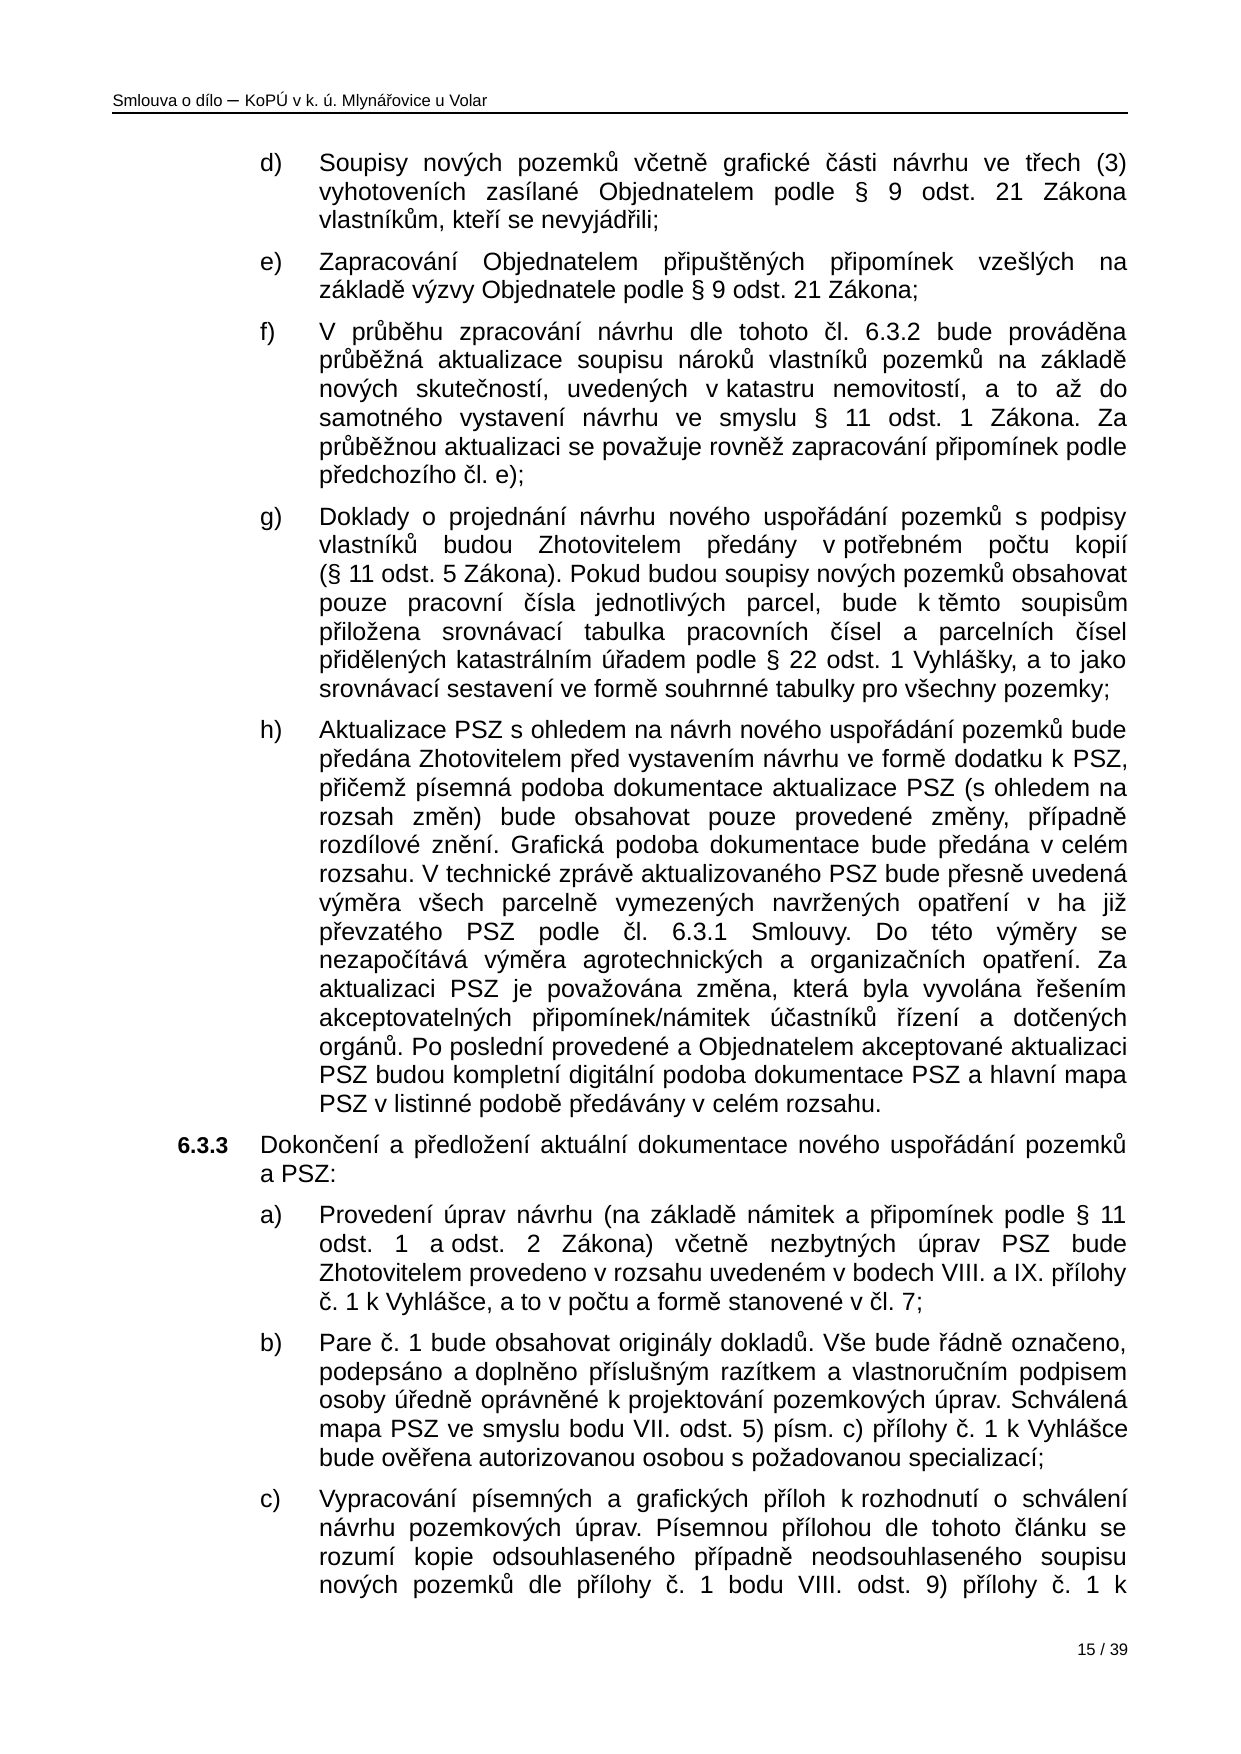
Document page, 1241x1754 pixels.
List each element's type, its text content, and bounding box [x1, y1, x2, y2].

list Aktualizace PSZ s ohledem na návrh nového uspořádání pozemků bude předána Zhotovitelem před vystavením návrhu ve formě dodatku k PSZ, přičemž písemná podoba dokumentace aktualizace PSZ (s ohledem na rozsah změn) bude obsahovat pouze provedené změny, případně rozdílové znění. Grafická podoba dokumentace bude předána v celém rozsahu. V technické zprávě aktualizovaného PSZ bude přesně uvedená výměra všech parcelně vymezených navržených opatření v ha již převzatého PSZ podle čl. 6.3.1 Smlouvy. Do této výměry se nezapočítává výměra agrotechnických a organizačních opatření. Za aktualizaci PSZ je považována změna, která byla vyvolána řešením akceptovatelných připomínek/námitek účastníků řízení a dotčených orgánů. Po poslední provedené a Objednatelem akceptované aktualizaci PSZ budou kompletní digitální podoba dokumentace PSZ a hlavní mapa PSZ v listinné podobě předávány v celém rozsahu. [260, 715, 1128, 1118]
list V průběhu zpracování návrhu dle tohoto čl. 6.3.2 bude prováděna průběžná aktualizace soupisu nároků vlastníků pozemků na základě nových skutečností, uvedených v katastru nemovitostí, a to až do samotného vystavení návrhu ve smyslu § 11 odst. 1 Zákona. Za průběžnou aktualizaci se považuje rovněž zapracování připomínek podle předchozího čl. e); [260, 316, 1128, 489]
list Pare č. 1 bude obsahovat originály dokladů. Vše bude řádně označeno, podepsáno a doplněno příslušným razítkem a vlastnoručním podpisem osoby úředně oprávněné k projektování pozemkových úprav. Schválená mapa PSZ ve smyslu bodu VII. odst. 5) písm. c) přílohy č. 1 k Vyhlášce bude ověřena autorizovanou osobou s požadovanou specializací; [260, 1328, 1128, 1471]
list Soupisy nových pozemků včetně grafické části návrhu ve třech (3) vyhotoveních zasílané Objednatelem podle § 9 odst. 21 Zákona vlastníkům, kteří se nevyjádřili; [260, 148, 1128, 234]
text Dokončení a předložení aktuální dokumentace nového uspořádání pozemků a PSZ: [177, 1130, 1128, 1188]
list Provedení úprav návrhu (na základě námitek a připomínek podle § 11 odst. 1 a odst. 2 Zákona) včetně nezbytných úprav PSZ bude Zhotovitelem provedeno v rozsahu uvedeném v bodech VIII. a IX. přílohy č. 1 k Vyhlášce, a to v počtu a formě stanovené v čl. 7; [260, 1200, 1128, 1315]
list Zapracování Objednatelem připuštěných připomínek vzešlých na základě výzvy Objednatele podle § 9 odst. 21 Zákona; [260, 246, 1128, 304]
list Doklady o projednání návrhu nového uspořádání pozemků s podpisy vlastníků budou Zhotovitelem předány v potřebném počtu kopií (§ 11 odst. 5 Zákona). Pokud budou soupisy nových pozemků obsahovat pouze pracovní čísla jednotlivých parcel, bude k těmto soupisům přiložena srovnávací tabulka pracovních čísel a parcelních čísel přidělených katastrálním úřadem podle § 22 odst. 1 Vyhlášky, a to jako srovnávací sestavení ve formě souhrnné tabulky pro všechny pozemky; [260, 501, 1128, 703]
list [260, 1484, 1128, 1599]
